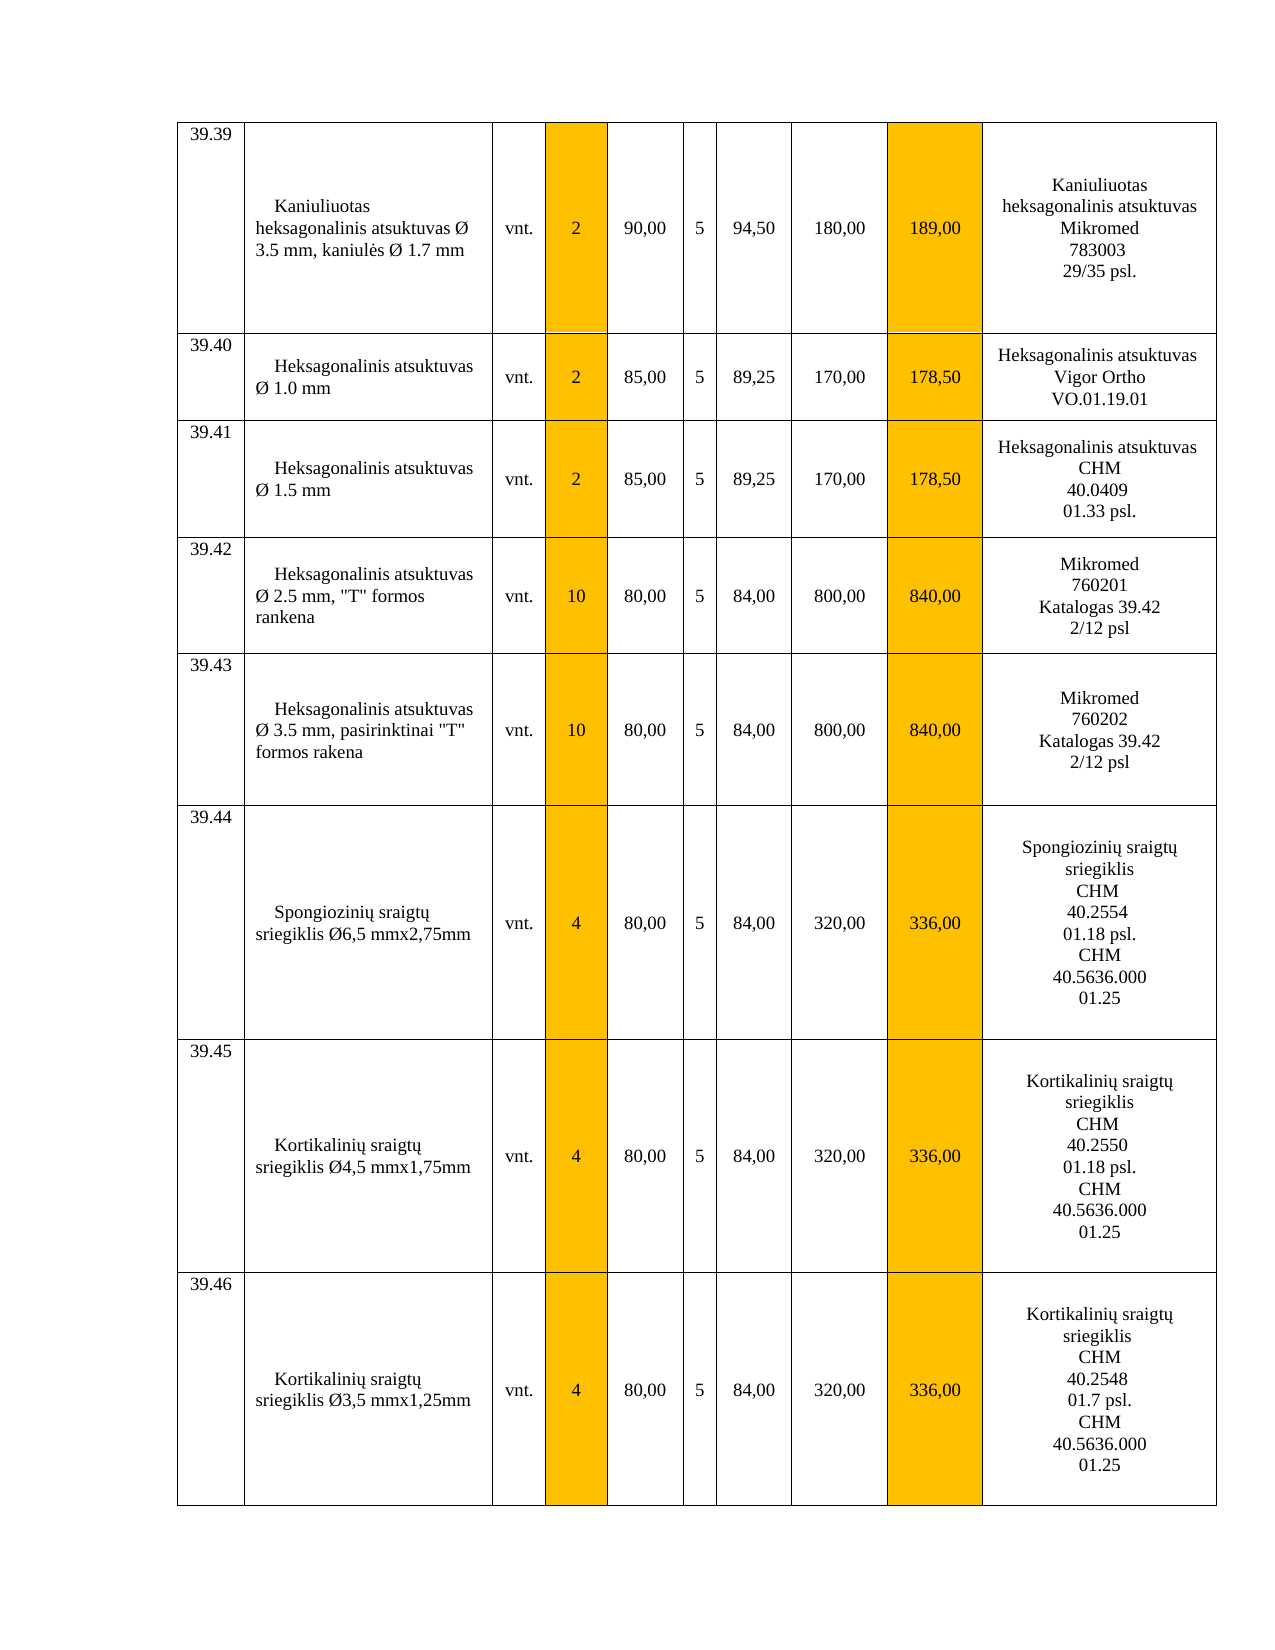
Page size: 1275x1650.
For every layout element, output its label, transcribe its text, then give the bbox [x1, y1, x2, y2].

table_cell 89,25 [717, 334, 791, 420]
table_cell vnt. [493, 806, 545, 1039]
table_cell 89,25 [717, 421, 791, 537]
table_cell vnt. [493, 654, 545, 805]
table_cell 170,00 [792, 334, 887, 420]
table_cell 84,00 [717, 1273, 791, 1505]
table_cell Kaniuliuotas heksagonalinis atsuktuvas Mikromed 783003 29/35 psl. [983, 123, 1216, 332]
table_cell Kortikalinių sraigtų sriegiklis CHM 40.2548 01.7 psl. CHM 40.5636.000 01.25 [983, 1273, 1216, 1505]
table_cell Kortikalinių sraigtų sriegiklis Ø4,5 mmx1,75mm [245, 1040, 492, 1272]
table_cell vnt. [493, 123, 545, 332]
table_cell 2 [546, 334, 607, 420]
table_cell Heksagonalinis atsuktuvas Ø 1.0 mm [245, 334, 492, 420]
table_cell 80,00 [608, 1273, 683, 1505]
table_cell 4 [546, 1040, 607, 1272]
table_cell 39.43 [178, 654, 244, 805]
table_cell 84,00 [717, 806, 791, 1039]
table_cell 84,00 [717, 1040, 791, 1272]
table_cell 5 [684, 421, 716, 537]
table_cell Spongiozinių sraigtų sriegiklis Ø6,5 mmx2,75mm [245, 806, 492, 1039]
table_cell 320,00 [792, 1040, 887, 1272]
table_cell 840,00 [888, 538, 982, 653]
table_cell 800,00 [792, 654, 887, 805]
table_cell 336,00 [888, 1273, 982, 1505]
table_cell 39.46 [178, 1273, 244, 1505]
table_cell Heksagonalinis atsuktuvas Ø 1.5 mm [245, 421, 492, 537]
table_cell 90,00 [608, 123, 683, 332]
table_cell 10 [546, 654, 607, 805]
table_cell 84,00 [717, 538, 791, 653]
table_cell 39.41 [178, 421, 244, 537]
table_cell Mikromed 760201 Katalogas 39.42 2/12 psl [983, 538, 1216, 653]
table_cell 80,00 [608, 1040, 683, 1272]
table_cell 5 [684, 334, 716, 420]
table_cell 178,50 [888, 421, 982, 537]
table_cell vnt. [493, 421, 545, 537]
table_cell 840,00 [888, 654, 982, 805]
table_cell Kortikalinių sraigtų sriegiklis CHM 40.2550 01.18 psl. CHM 40.5636.000 01.25 [983, 1040, 1216, 1272]
table_cell vnt. [493, 334, 545, 420]
table_cell 39.44 [178, 806, 244, 1039]
table_cell 178,50 [888, 334, 982, 420]
table_cell 80,00 [608, 538, 683, 653]
table_cell 94,50 [717, 123, 791, 332]
table_cell 5 [684, 1273, 716, 1505]
table_cell 85,00 [608, 421, 683, 537]
table_cell 320,00 [792, 806, 887, 1039]
table_cell 80,00 [608, 654, 683, 805]
table_cell Heksagonalinis atsuktuvas Ø 3.5 mm, pasirinktinai "T" formos rakena [245, 654, 492, 805]
table_cell vnt. [493, 538, 545, 653]
table_cell 5 [684, 123, 716, 332]
table_cell 4 [546, 1273, 607, 1505]
table_cell 4 [546, 806, 607, 1039]
table_cell Heksagonalinis atsuktuvas Vigor Ortho VO.01.19.01 [983, 334, 1216, 420]
table_cell 39.40 [178, 334, 244, 420]
table_cell 10 [546, 538, 607, 653]
table_cell 5 [684, 654, 716, 805]
table_cell 2 [546, 123, 607, 332]
table_cell 320,00 [792, 1273, 887, 1505]
table_cell 336,00 [888, 806, 982, 1039]
table_cell 5 [684, 538, 716, 653]
table_cell 5 [684, 806, 716, 1039]
table_cell 39.39 [178, 123, 244, 332]
table_cell Kortikalinių sraigtų sriegiklis Ø3,5 mmx1,25mm [245, 1273, 492, 1505]
table_cell 39.42 [178, 538, 244, 653]
table_cell 180,00 [792, 123, 887, 332]
table_cell 189,00 [888, 123, 982, 332]
table_cell 80,00 [608, 806, 683, 1039]
table_cell vnt. [493, 1273, 545, 1505]
table_cell 85,00 [608, 334, 683, 420]
table_cell Heksagonalinis atsuktuvas Ø 2.5 mm, "T" formos rankena [245, 538, 492, 653]
table_cell 84,00 [717, 654, 791, 805]
table_cell 5 [684, 1040, 716, 1272]
table_cell Kaniuliuotas heksagonalinis atsuktuvas Ø 3.5 mm, kaniulės Ø 1.7 mm [245, 123, 492, 332]
table_cell Spongiozinių sraigtų sriegiklis CHM 40.2554 01.18 psl. CHM 40.5636.000 01.25 [983, 806, 1216, 1039]
table_cell 336,00 [888, 1040, 982, 1272]
table_cell vnt. [493, 1040, 545, 1272]
table_cell 800,00 [792, 538, 887, 653]
table_cell 170,00 [792, 421, 887, 537]
table_cell 2 [546, 421, 607, 537]
table_cell Mikromed 760202 Katalogas 39.42 2/12 psl [983, 654, 1216, 805]
table_cell 39.45 [178, 1040, 244, 1272]
table_cell Heksagonalinis atsuktuvas CHM 40.0409 01.33 psl. [983, 421, 1216, 537]
